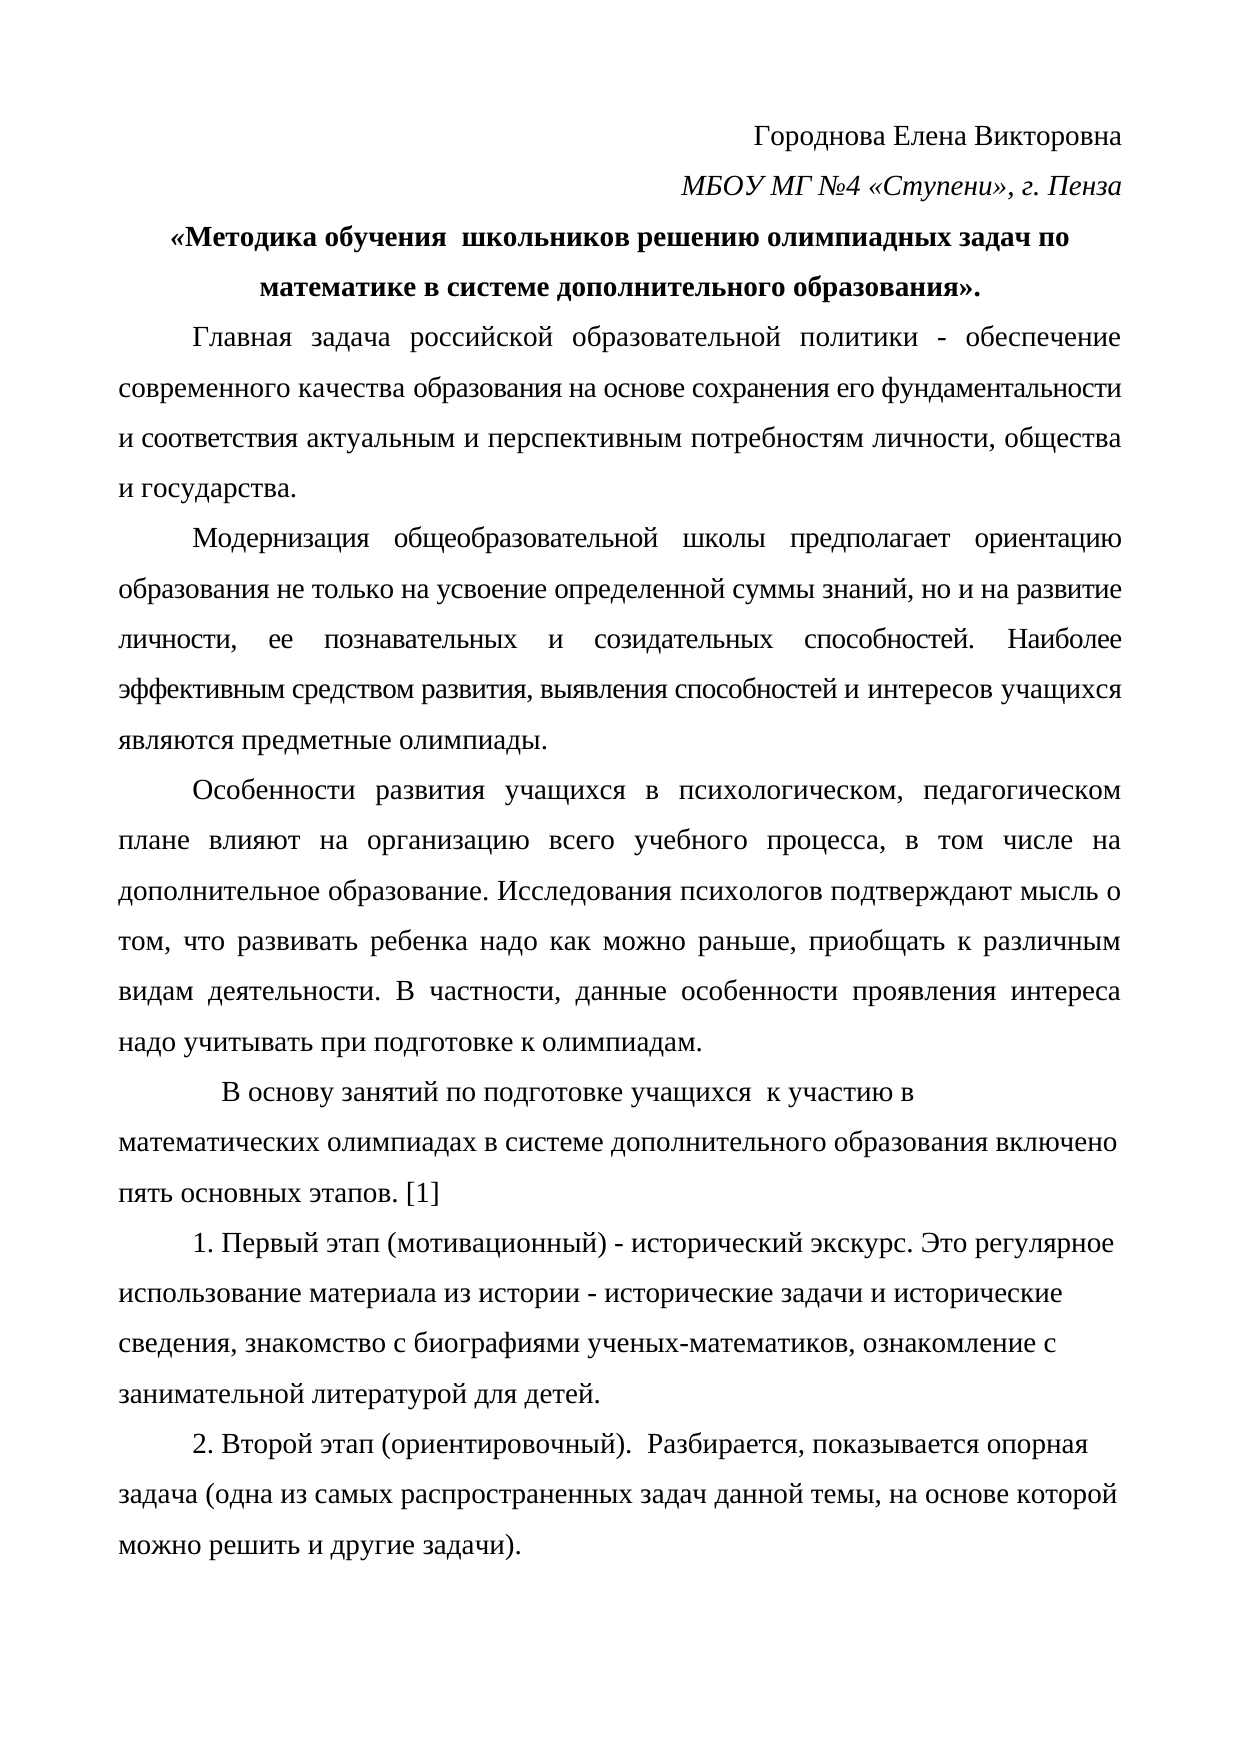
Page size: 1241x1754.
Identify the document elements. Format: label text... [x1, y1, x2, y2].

text «Методика обучения школьников решению олимпиадных задач по математике в системе дополнительного образования». [118, 219, 1122, 303]
text занимательной литературой для детей. [118, 1376, 1122, 1409]
text 2. Второй этап (ориентировочный). Разбирается, показывается опорная [118, 1426, 1122, 1460]
text задача (одна из самых распространенных задач данной темы, на основе которой можно решить и другие задачи). [118, 1477, 1122, 1560]
text МБОУ МГ №4 «Ступени», г. Пенза [118, 168, 1122, 202]
text В основу занятий по подготовке учащихся к участию в математических олимпиадах в системе дополнительного образования включено пять основных этапов. [1] [118, 1074, 1122, 1208]
text Модернизация общеобразовательной школы предполагает ориентацию образования не только на усвоение определенной суммы знаний, но и на развитие личности, ее познавательных и созидательных способностей. Наиболее эффективным средством развития, выявления способностей и интересов учащихся являются предметные олимпиады. [118, 521, 1122, 755]
text Особенности развития учащихся в психологическом, педагогическом плане влияют на организацию всего учебного процесса, в том числе на дополнительное образование. Исследования психологов подтверждают мысль о том, что развивать ребенка надо как можно раньше, приобщать к различным видам деятельности. В частности, данные особенности проявления интереса надо учитывать при подготовке к олимпиадам. [118, 772, 1122, 1057]
text Городнова Елена Викторовна [118, 118, 1122, 152]
text 1. Первый этап (мотивационный) - исторический экскурс. Это регулярное [118, 1225, 1122, 1258]
text сведения, знакомство с биографиями ученых-математиков, ознакомление с [118, 1326, 1122, 1359]
text Главная задача российской образовательной политики - обеспечение современного качества образования на основе сохранения его фундаментальности и соответствия актуальным и перспективным потребностям личности, общества и государства. [118, 319, 1122, 504]
text использование материала из истории - исторические задачи и исторические [118, 1275, 1122, 1309]
